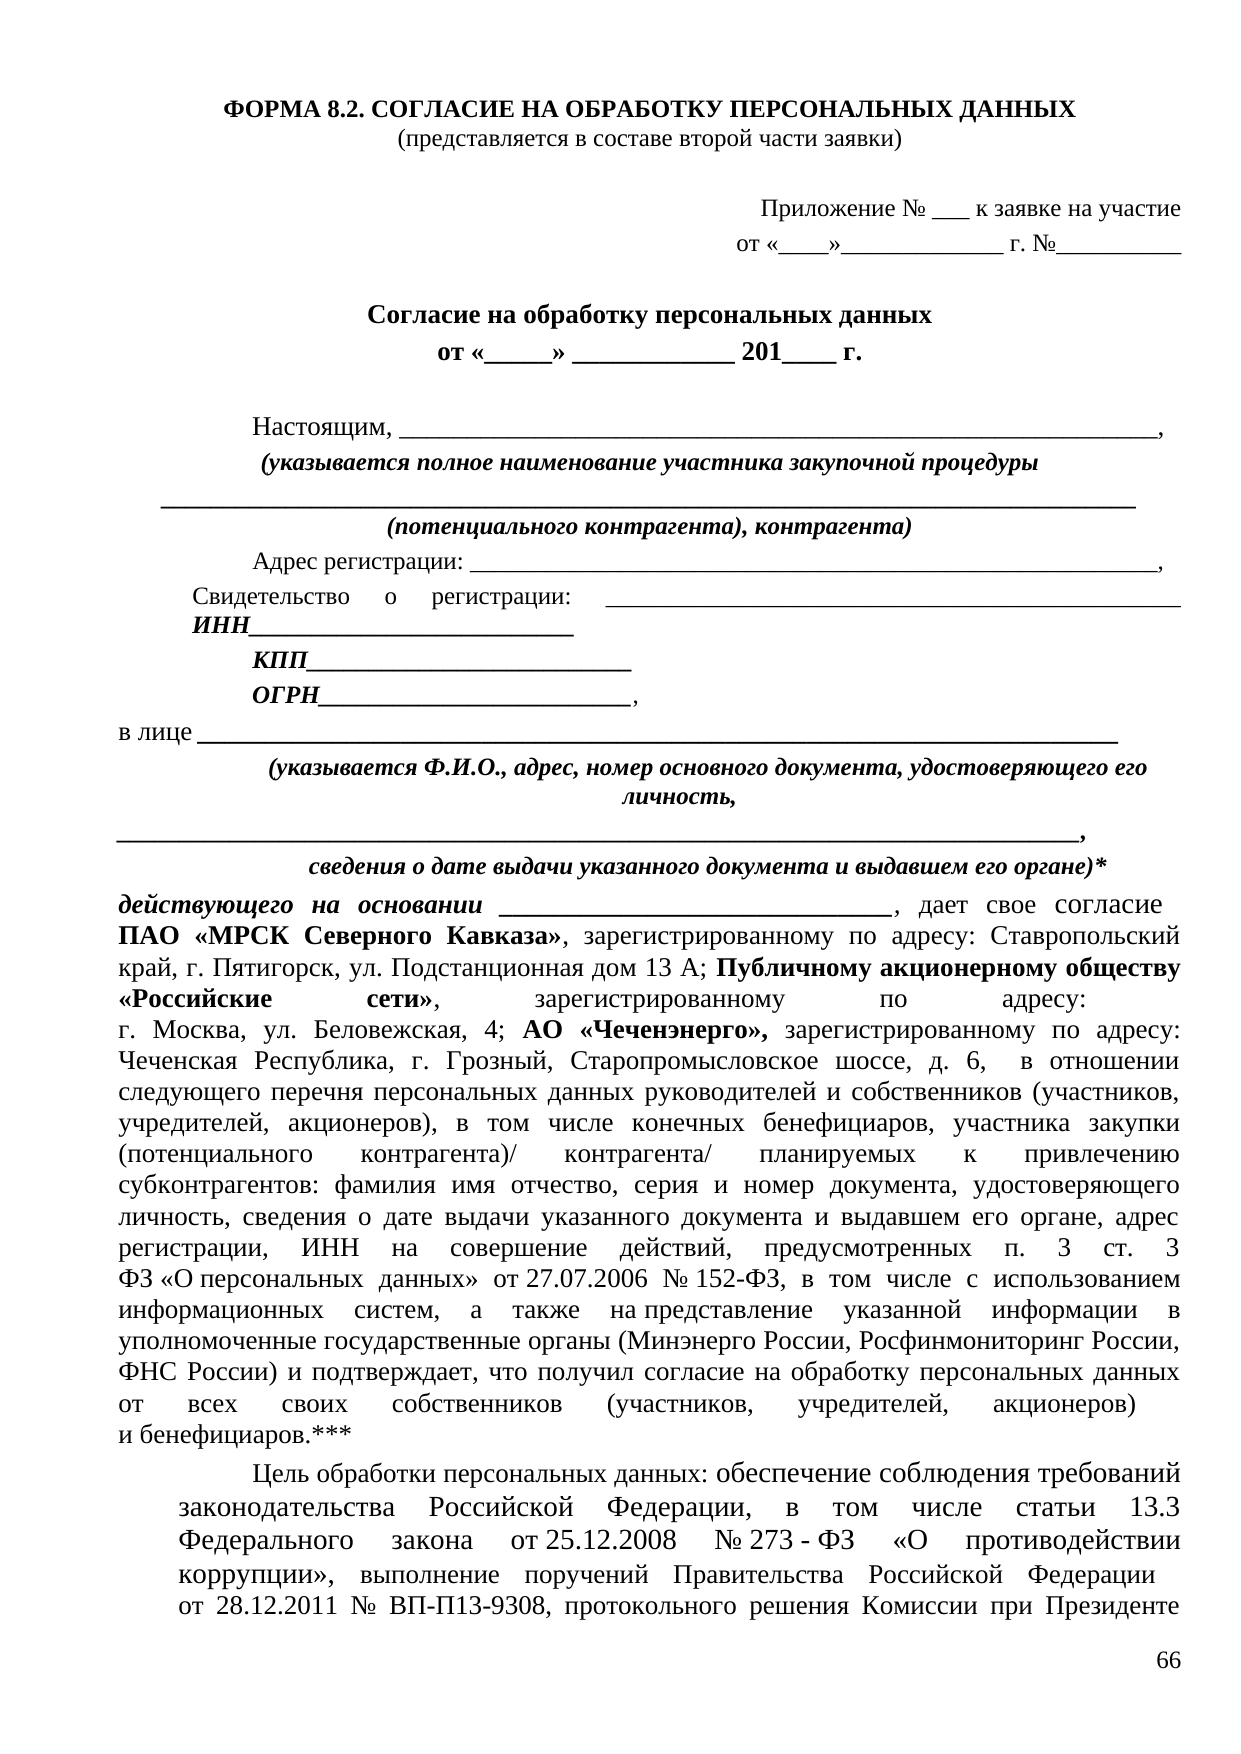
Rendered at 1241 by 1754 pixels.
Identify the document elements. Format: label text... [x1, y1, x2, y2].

text в лице ____________________________________________________________________ [118, 715, 1181, 746]
text Приложение № ___ к заявке на участие [118, 193, 1181, 221]
text (представляется в составе второй части заявки) [118, 123, 1181, 151]
text сведения о дате выдачи указанного документа и выдавшем его органе)* [178, 851, 1181, 880]
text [178, 1455, 1181, 1621]
text (указывается полное наименование участника закупочной процедуры [118, 447, 1181, 476]
text ______________________________________________________________________________ (потенциального контрагента), контрагента) [118, 482, 1181, 540]
text Согласие на обработку персональных данных [118, 298, 1181, 329]
text КПП__________________________ [178, 645, 1181, 673]
text Адрес регистрации: _______________________________________________________, [178, 546, 1181, 575]
text Настоящим, ________________________________________________________, [178, 410, 1181, 441]
text Свидетельство о регистрации: ______________________________________________ ИНН__________________________ [192, 581, 1181, 638]
text действующего на основании _____________________________, дает свое согласие ПАО «МРСК Северного Кавказа», зарегистрированному по адресу: Ставропольский край, г. Пятигорск, ул. Подстанционная дом 13 А; Публичному акционерному обществу «Российские сети», зарегистрированному по адресу: г. Москва, ул. Беловежская, 4; АО «Чеченэнерго», зарегистрированному по адресу: Чеченская Республика, г. Грозный, Старопромысловское шоссе, д. 6, в отношении следующего перечня персональных данных руководителей и собственников (участников, учредителей, акционеров), в том числе конечных бенефициаров, участника закупки (потенциального контрагента)/ контрагента/ планируемых к привлечению субконтрагентов: фамилия имя отчество, серия и номер документа, удостоверяющего личность, сведения о дате выдачи указанного документа и выдавшем его органе, адрес регистрации, ИНН на совершение действий, предусмотренных п. 3 ст. 3 ФЗ «О персональных данных» от 27.07.2006 № 152-ФЗ, в том числе с использованием информационных систем, а также на представление указанной информации в уполномоченные государственные органы (Минэнерго России, Росфинмониторинг России, ФНС России) и подтверждает, что получил согласие на обработку персональных данных от всех своих собственников (участников, учредителей, акционеров) и бенефициаров.*** [118, 886, 1181, 1449]
text от «_____» ____________ 201____ г. [118, 335, 1181, 366]
text от «____»_____________ г. №__________ [118, 228, 1181, 256]
text _____________________________________________________________________________, [118, 816, 1181, 845]
subtitle ФОРМА 8.2. СОГЛАСИЕ НА ОБРАБОТКУ ПЕРСОНАЛЬНЫХ ДАННЫХ [118, 94, 1181, 123]
text (указывается Ф.И.О., адрес, номер основного документа, удостоверяющего его личность, [178, 752, 1181, 810]
text ОГРН_________________________, [178, 680, 1181, 708]
